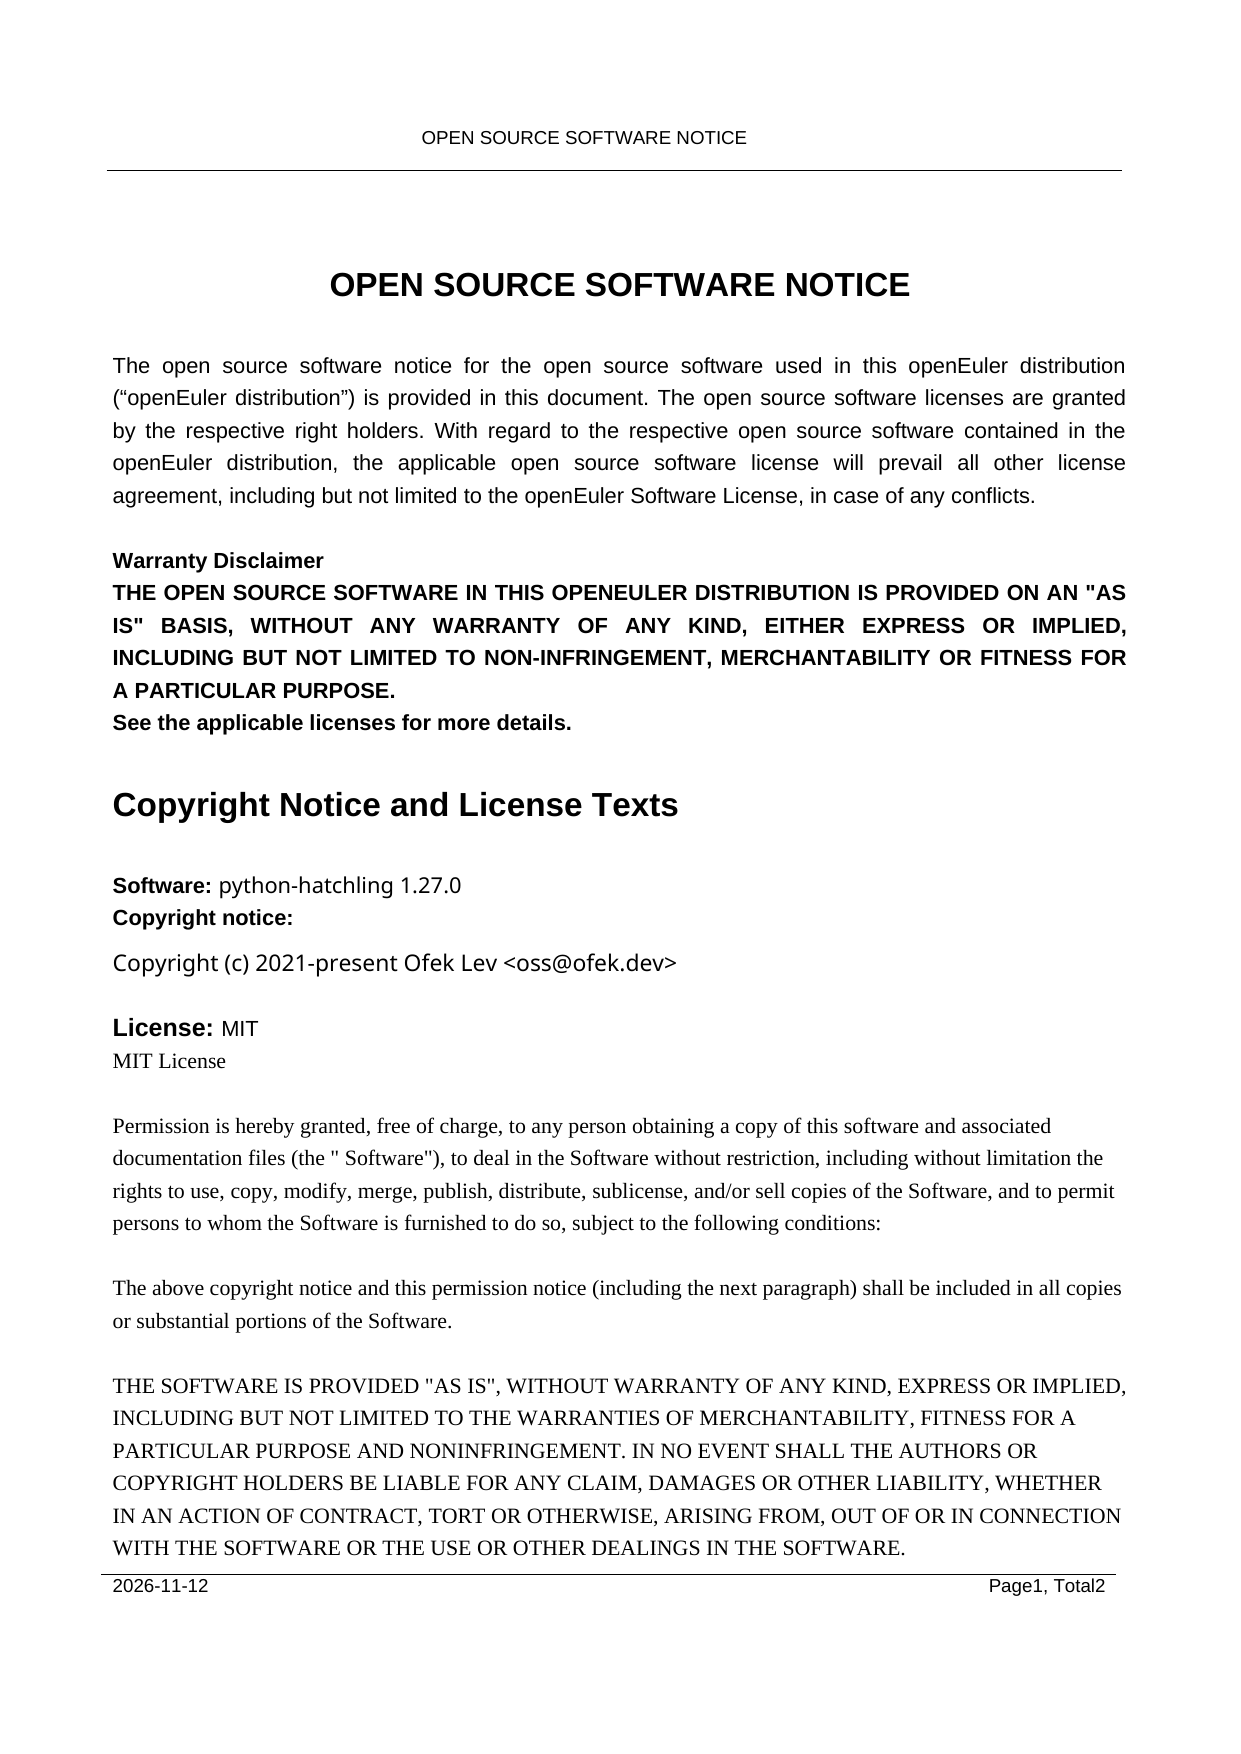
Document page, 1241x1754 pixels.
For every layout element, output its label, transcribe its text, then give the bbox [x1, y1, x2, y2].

text Copyright Notice and License Texts [112, 771, 1128, 836]
text License: MIT [112, 1012, 1128, 1044]
title Software: python-hatchling 1.27.0 [112, 869, 1128, 901]
text THE OPEN SOURCE SOFTWARE IN THIS OPENEULER DISTRIBUTION IS PROVIDED ON AN "AS IS" BASIS, WITHOUT ANY WARRANTY OF ANY KIND, EITHER EXPRESS OR IMPLIED, INCLUDING BUT NOT LIMITED TO NON-INFRINGEMENT, MERCHANTABILITY OR FITNESS FOR A PARTICULAR PURPOSE. See the applicable licenses for more details. [112, 576, 1128, 739]
text Warranty Disclaimer [112, 544, 1128, 576]
text The open source software notice for the open source software used in this openEuler distribution (“openEuler distribution”) is provided in this document. The open source software licenses are granted by the respective right holders. With regard to the respective open source software contained in the openEuler distribution, the applicable open source software license will prevail all other license agreement, including but not limited to the openEuler Software License, in case of any conflicts. [112, 349, 1128, 511]
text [112, 1044, 1128, 1564]
text OPEN SOURCE SOFTWARE NOTICE [112, 251, 1128, 316]
text Copyright (c) 2021-present Ofek Lev <oss@ofek.dev> [112, 947, 1128, 1012]
text Copyright notice: [112, 901, 1128, 934]
